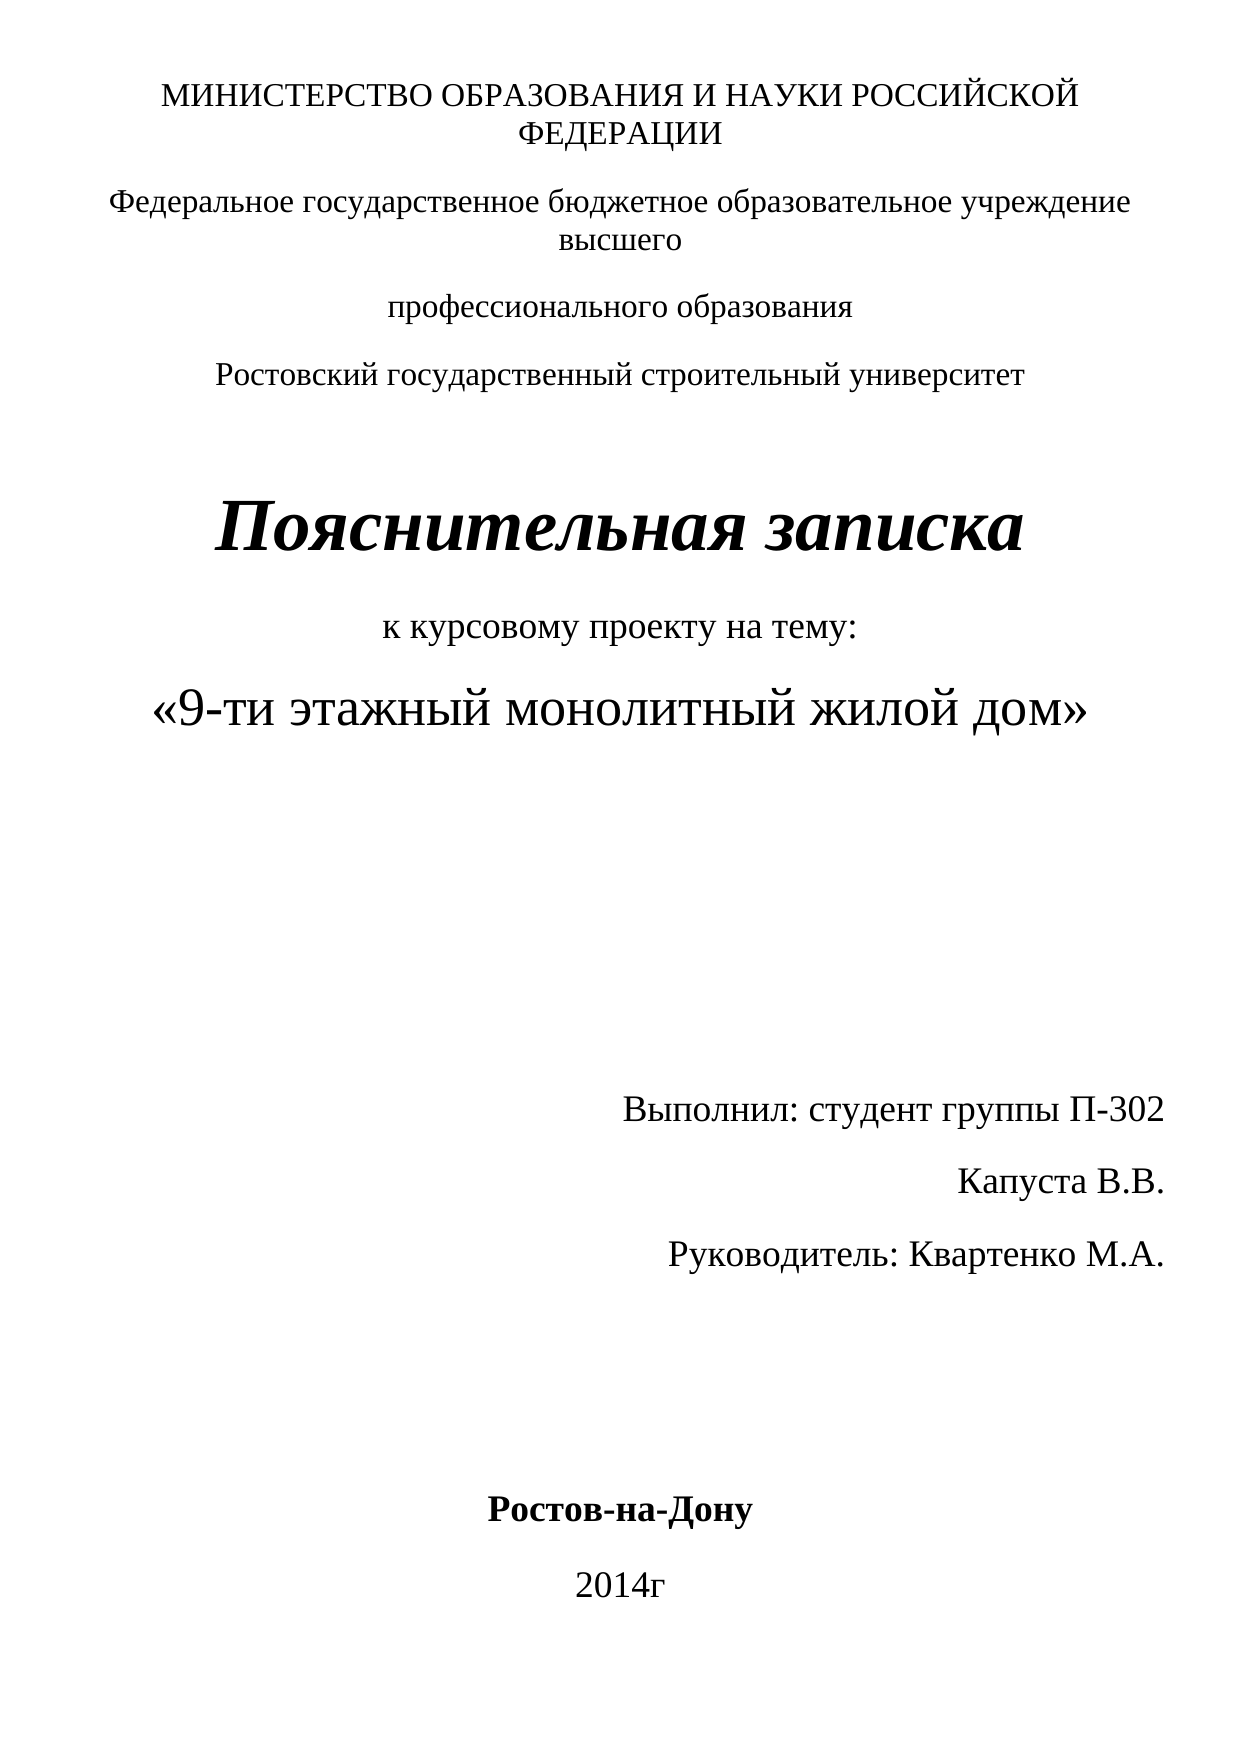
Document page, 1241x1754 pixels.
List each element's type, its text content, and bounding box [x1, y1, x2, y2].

text профессионального образования [75, 287, 1165, 325]
text Ростовский государственный строительный университет [75, 354, 1165, 392]
text Федеральное государственное бюджетное образовательное учреждение высшего [75, 181, 1165, 257]
text к курсовому проекту на тему: [75, 603, 1165, 646]
text Выполнил: студент группы П-302 [75, 1087, 1165, 1130]
text МИНИСТЕРСТВО ОБРАЗОВАНИЯ И НАУКИ РОССИЙСКОЙ ФЕДЕРАЦИИ [75, 75, 1165, 152]
text «9-ти этажный монолитный жилой дом» [75, 675, 1165, 738]
text Капуста В.В. [750, 1159, 1165, 1202]
subtitle Ростов-на-Дону [75, 1487, 1165, 1530]
text 2014г [75, 1562, 1165, 1606]
subtitle Пояснительная записка [75, 481, 1165, 567]
text Руководитель: Квартенко М.А. [75, 1231, 1165, 1274]
